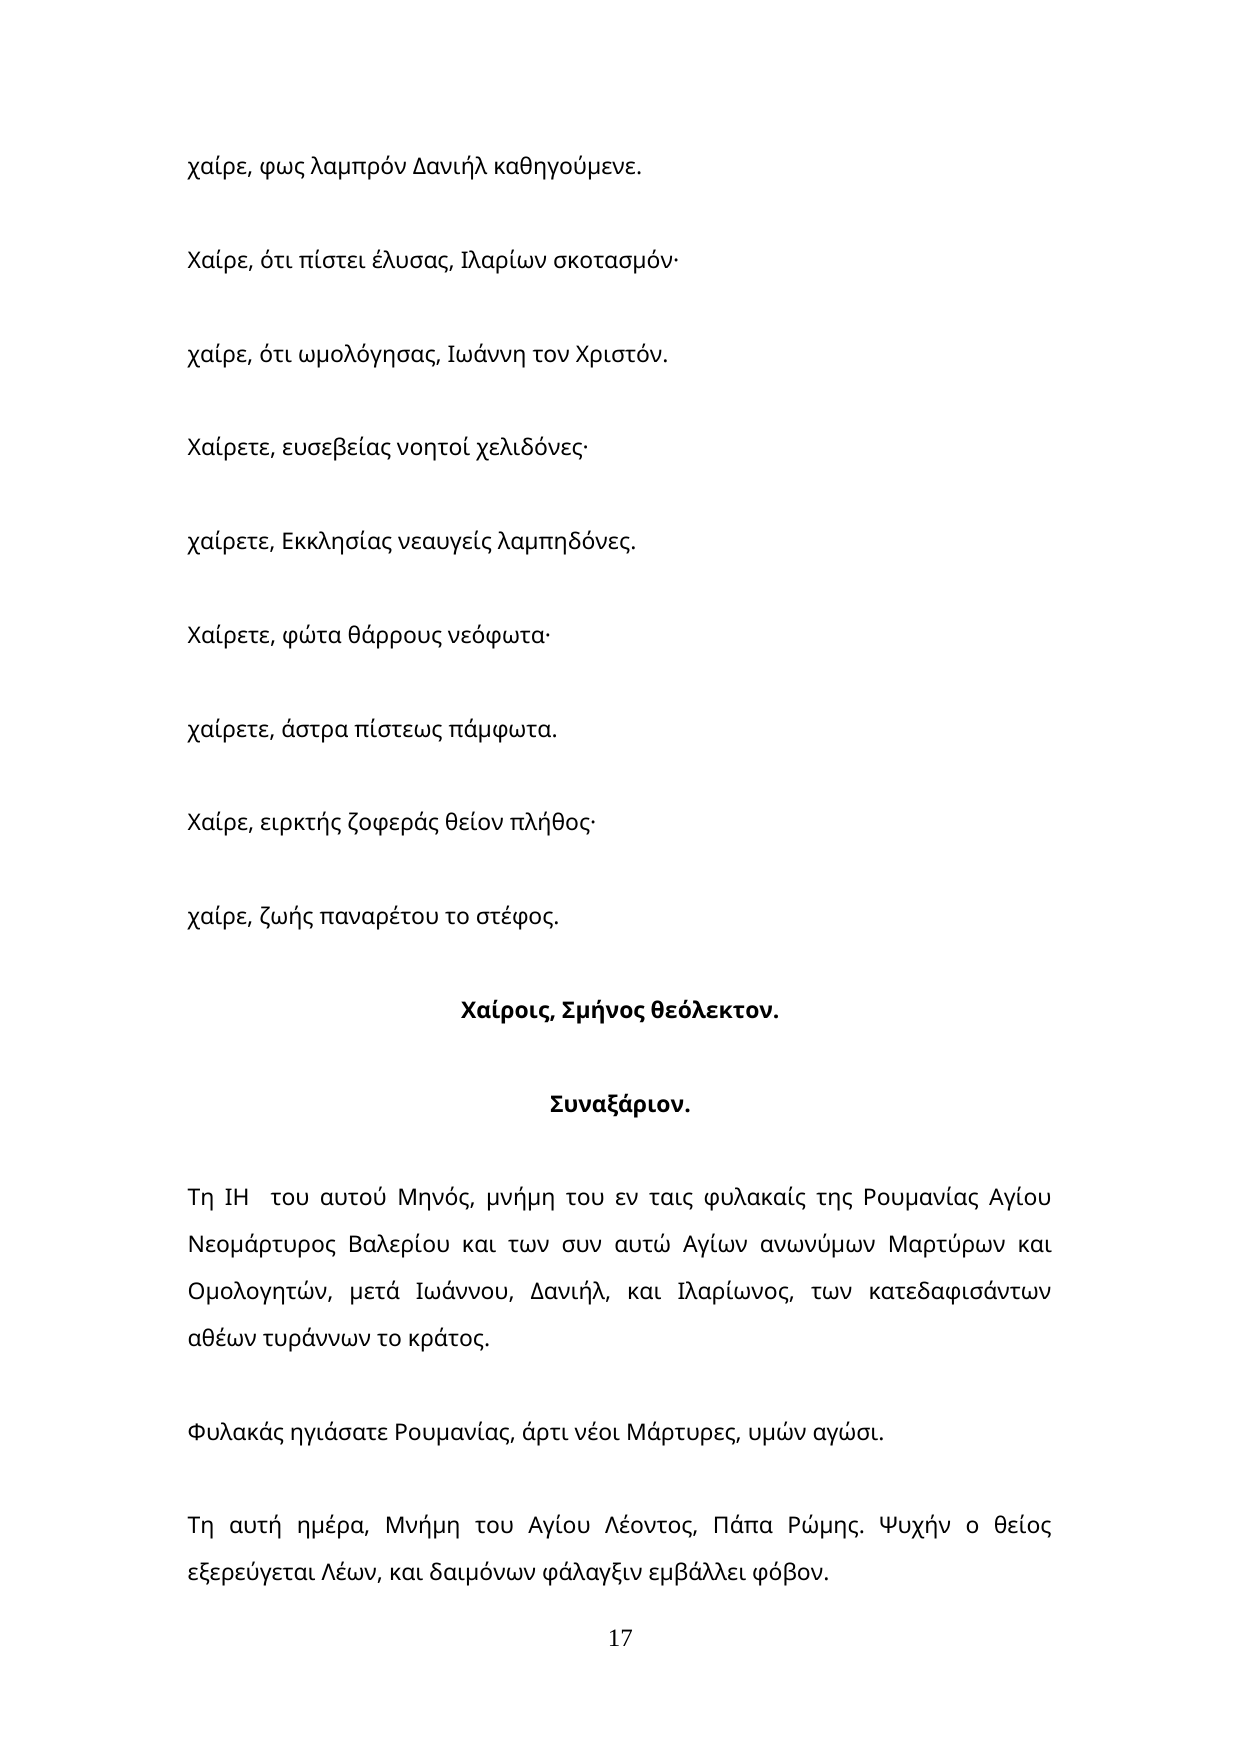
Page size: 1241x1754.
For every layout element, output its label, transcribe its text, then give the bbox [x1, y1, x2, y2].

text χαίρε, ότι ωμολόγησας, Ιωάννη τον Χριστόν. [187, 337, 1053, 369]
text χαίρετε, Εκκλησίας νεαυγείς λαμπηδόνες. [187, 525, 1053, 556]
text Χαίρετε, φώτα θάρρους νεόφωτα· [187, 619, 1053, 650]
text Συναξάριον. [187, 1087, 1053, 1119]
text Χαίρε, ειρκτής ζοφεράς θείον πλήθος· [187, 806, 1053, 837]
text Φυλακάς ηγιάσατε Ρουμανίας, άρτι νέοι Μάρτυρες, υμών αγώσι. [187, 1416, 1053, 1447]
text Χαίροις, Σμήνος θεόλεκτον. [187, 994, 1053, 1025]
text Τη ΙΗ του αυτού Μηνός, μνήμη του εν ταις φυλακαίς της Ρουμανίας Αγίου Νεομάρτυρος Βαλερίου και των συν αυτώ Αγίων ανωνύμων Μαρτύρων και Ομολογητών, μετά Ιωάννου, Δανιήλ, και Ιλαρίωνος, των κατεδαφισάντων αθέων τυράννων το κράτος. [187, 1181, 1053, 1353]
text Τη αυτή ημέρα, Μνήμη του Αγίου Λέοντος, Πάπα Ρώμης. Ψυχήν ο θείος εξερεύγεται Λέων, και δαιμόνων φάλαγξιν εμβάλλει φόβον. [187, 1509, 1053, 1587]
text Χαίρετε, ευσεβείας νοητοί χελιδόνες· [187, 431, 1053, 462]
text χαίρε, ζωής παναρέτου το στέφος. [187, 900, 1053, 931]
text Χαίρε, ότι πίστει έλυσας, Ιλαρίων σκοτασμόν· [187, 244, 1053, 275]
text χαίρετε, άστρα πίστεως πάμφωτα. [187, 712, 1053, 744]
text χαίρε, φως λαμπρόν Δανιήλ καθηγούμενε. [187, 150, 1053, 181]
